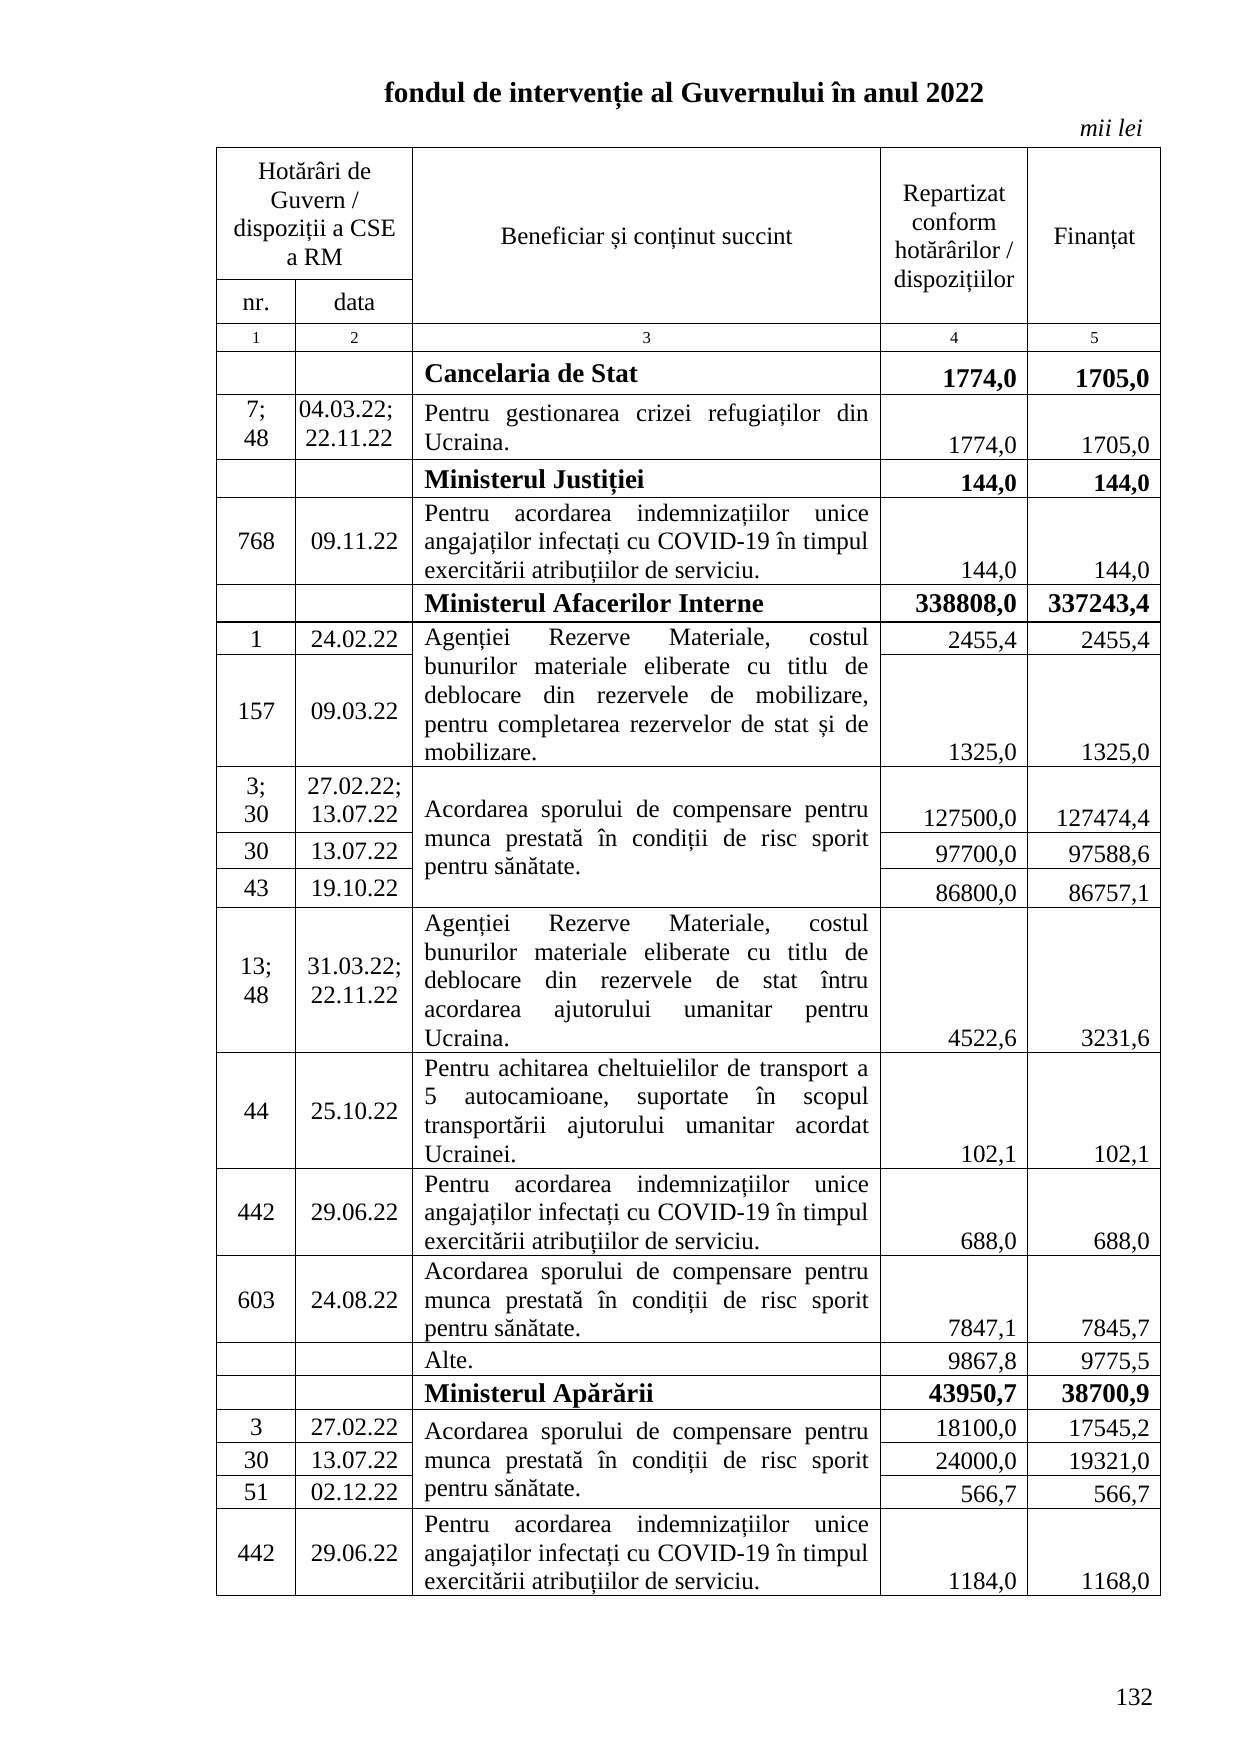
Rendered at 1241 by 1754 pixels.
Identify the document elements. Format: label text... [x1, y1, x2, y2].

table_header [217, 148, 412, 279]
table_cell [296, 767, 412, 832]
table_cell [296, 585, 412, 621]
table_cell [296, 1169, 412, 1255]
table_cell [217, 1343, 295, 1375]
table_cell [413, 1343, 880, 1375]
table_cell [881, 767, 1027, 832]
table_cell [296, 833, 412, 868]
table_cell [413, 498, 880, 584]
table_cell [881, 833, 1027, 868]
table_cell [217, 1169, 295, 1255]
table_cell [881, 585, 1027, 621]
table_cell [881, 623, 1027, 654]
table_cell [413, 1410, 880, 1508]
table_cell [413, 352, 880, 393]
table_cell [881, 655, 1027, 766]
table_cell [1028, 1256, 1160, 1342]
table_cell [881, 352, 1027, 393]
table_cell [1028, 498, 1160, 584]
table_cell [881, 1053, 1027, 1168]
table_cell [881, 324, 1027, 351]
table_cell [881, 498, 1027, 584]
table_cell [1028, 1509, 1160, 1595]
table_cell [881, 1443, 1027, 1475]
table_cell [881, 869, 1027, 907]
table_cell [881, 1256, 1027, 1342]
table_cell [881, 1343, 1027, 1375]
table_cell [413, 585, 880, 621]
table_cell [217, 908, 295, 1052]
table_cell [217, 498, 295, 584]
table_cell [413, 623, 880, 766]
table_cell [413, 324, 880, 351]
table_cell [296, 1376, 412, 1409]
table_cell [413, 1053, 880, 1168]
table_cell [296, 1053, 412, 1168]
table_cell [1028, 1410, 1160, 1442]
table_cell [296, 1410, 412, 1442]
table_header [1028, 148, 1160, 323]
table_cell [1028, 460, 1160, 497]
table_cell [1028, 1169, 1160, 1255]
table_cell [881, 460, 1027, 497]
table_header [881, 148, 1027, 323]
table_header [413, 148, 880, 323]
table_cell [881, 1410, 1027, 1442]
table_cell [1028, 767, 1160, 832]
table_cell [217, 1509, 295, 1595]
text mii lei [216, 113, 1153, 142]
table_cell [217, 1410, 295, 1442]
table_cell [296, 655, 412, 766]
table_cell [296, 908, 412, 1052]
text fondul de intervenție al Guvernului în anul 2022 [216, 75, 1153, 108]
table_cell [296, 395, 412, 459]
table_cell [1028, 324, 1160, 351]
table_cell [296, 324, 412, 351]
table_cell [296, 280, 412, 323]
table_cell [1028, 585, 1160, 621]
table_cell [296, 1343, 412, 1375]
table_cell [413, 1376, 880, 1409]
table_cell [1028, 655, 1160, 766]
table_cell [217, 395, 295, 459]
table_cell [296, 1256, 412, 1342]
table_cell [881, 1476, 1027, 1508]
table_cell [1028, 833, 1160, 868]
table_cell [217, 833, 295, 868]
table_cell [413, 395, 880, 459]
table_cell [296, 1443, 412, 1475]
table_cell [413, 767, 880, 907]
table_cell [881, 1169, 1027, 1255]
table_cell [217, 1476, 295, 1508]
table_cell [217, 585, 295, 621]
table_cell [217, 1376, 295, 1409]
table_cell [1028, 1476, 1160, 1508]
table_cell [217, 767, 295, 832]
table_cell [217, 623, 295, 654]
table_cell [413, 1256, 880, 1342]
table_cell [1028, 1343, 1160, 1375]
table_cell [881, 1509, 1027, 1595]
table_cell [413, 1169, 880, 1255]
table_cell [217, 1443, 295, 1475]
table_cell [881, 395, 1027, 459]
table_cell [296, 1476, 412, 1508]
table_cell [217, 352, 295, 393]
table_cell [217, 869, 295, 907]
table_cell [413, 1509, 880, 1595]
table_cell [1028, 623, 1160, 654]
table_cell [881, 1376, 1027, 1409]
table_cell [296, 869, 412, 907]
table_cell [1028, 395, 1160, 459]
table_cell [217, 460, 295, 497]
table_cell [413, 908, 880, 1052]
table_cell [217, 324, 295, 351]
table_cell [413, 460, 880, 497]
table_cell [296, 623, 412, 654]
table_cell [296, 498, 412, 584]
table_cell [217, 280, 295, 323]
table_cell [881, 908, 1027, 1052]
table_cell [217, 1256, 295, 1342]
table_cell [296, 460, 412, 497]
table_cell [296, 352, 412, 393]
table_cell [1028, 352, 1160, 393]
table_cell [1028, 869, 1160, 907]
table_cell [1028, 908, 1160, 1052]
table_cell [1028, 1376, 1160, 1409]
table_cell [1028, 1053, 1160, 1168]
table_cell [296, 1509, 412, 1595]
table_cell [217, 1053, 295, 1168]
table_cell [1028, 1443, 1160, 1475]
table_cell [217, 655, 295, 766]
